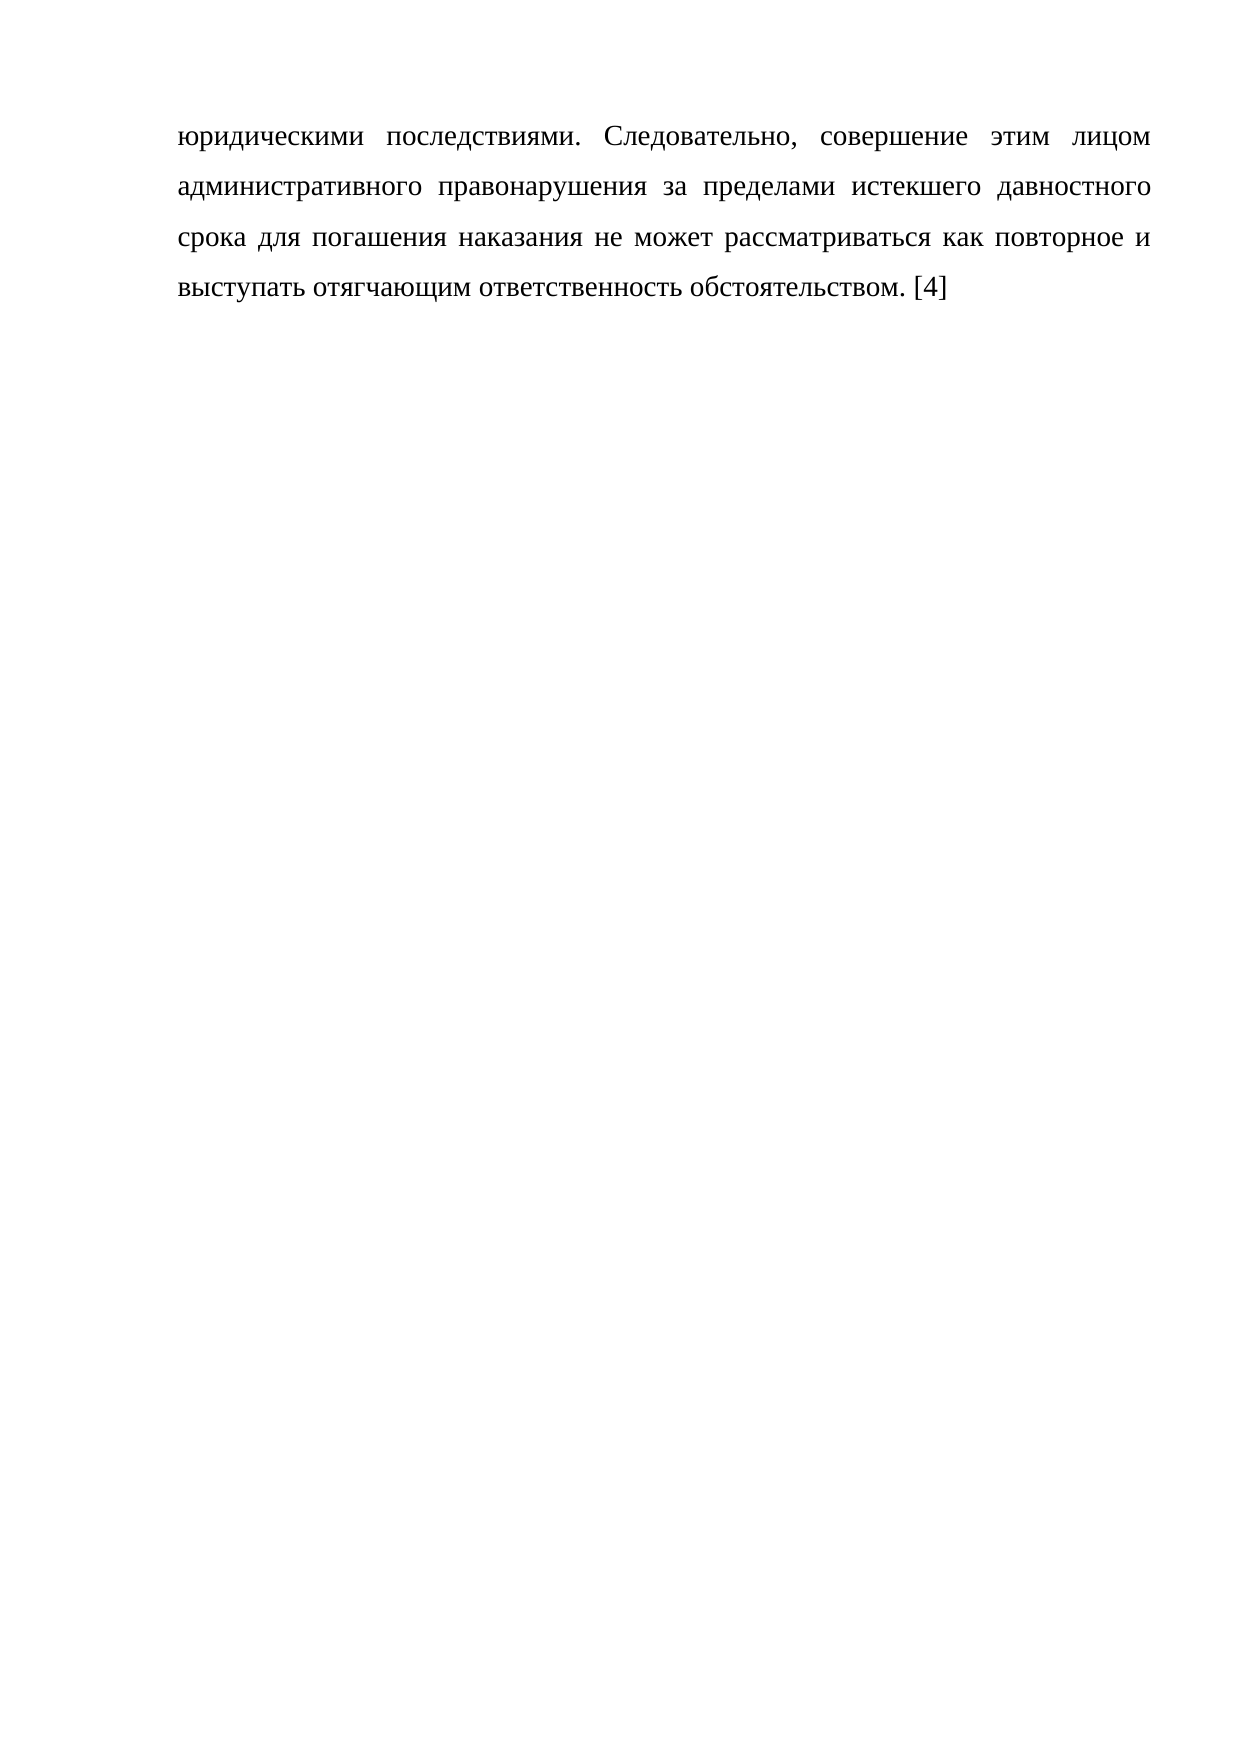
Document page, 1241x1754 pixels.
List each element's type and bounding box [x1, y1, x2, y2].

text [177, 118, 1152, 303]
